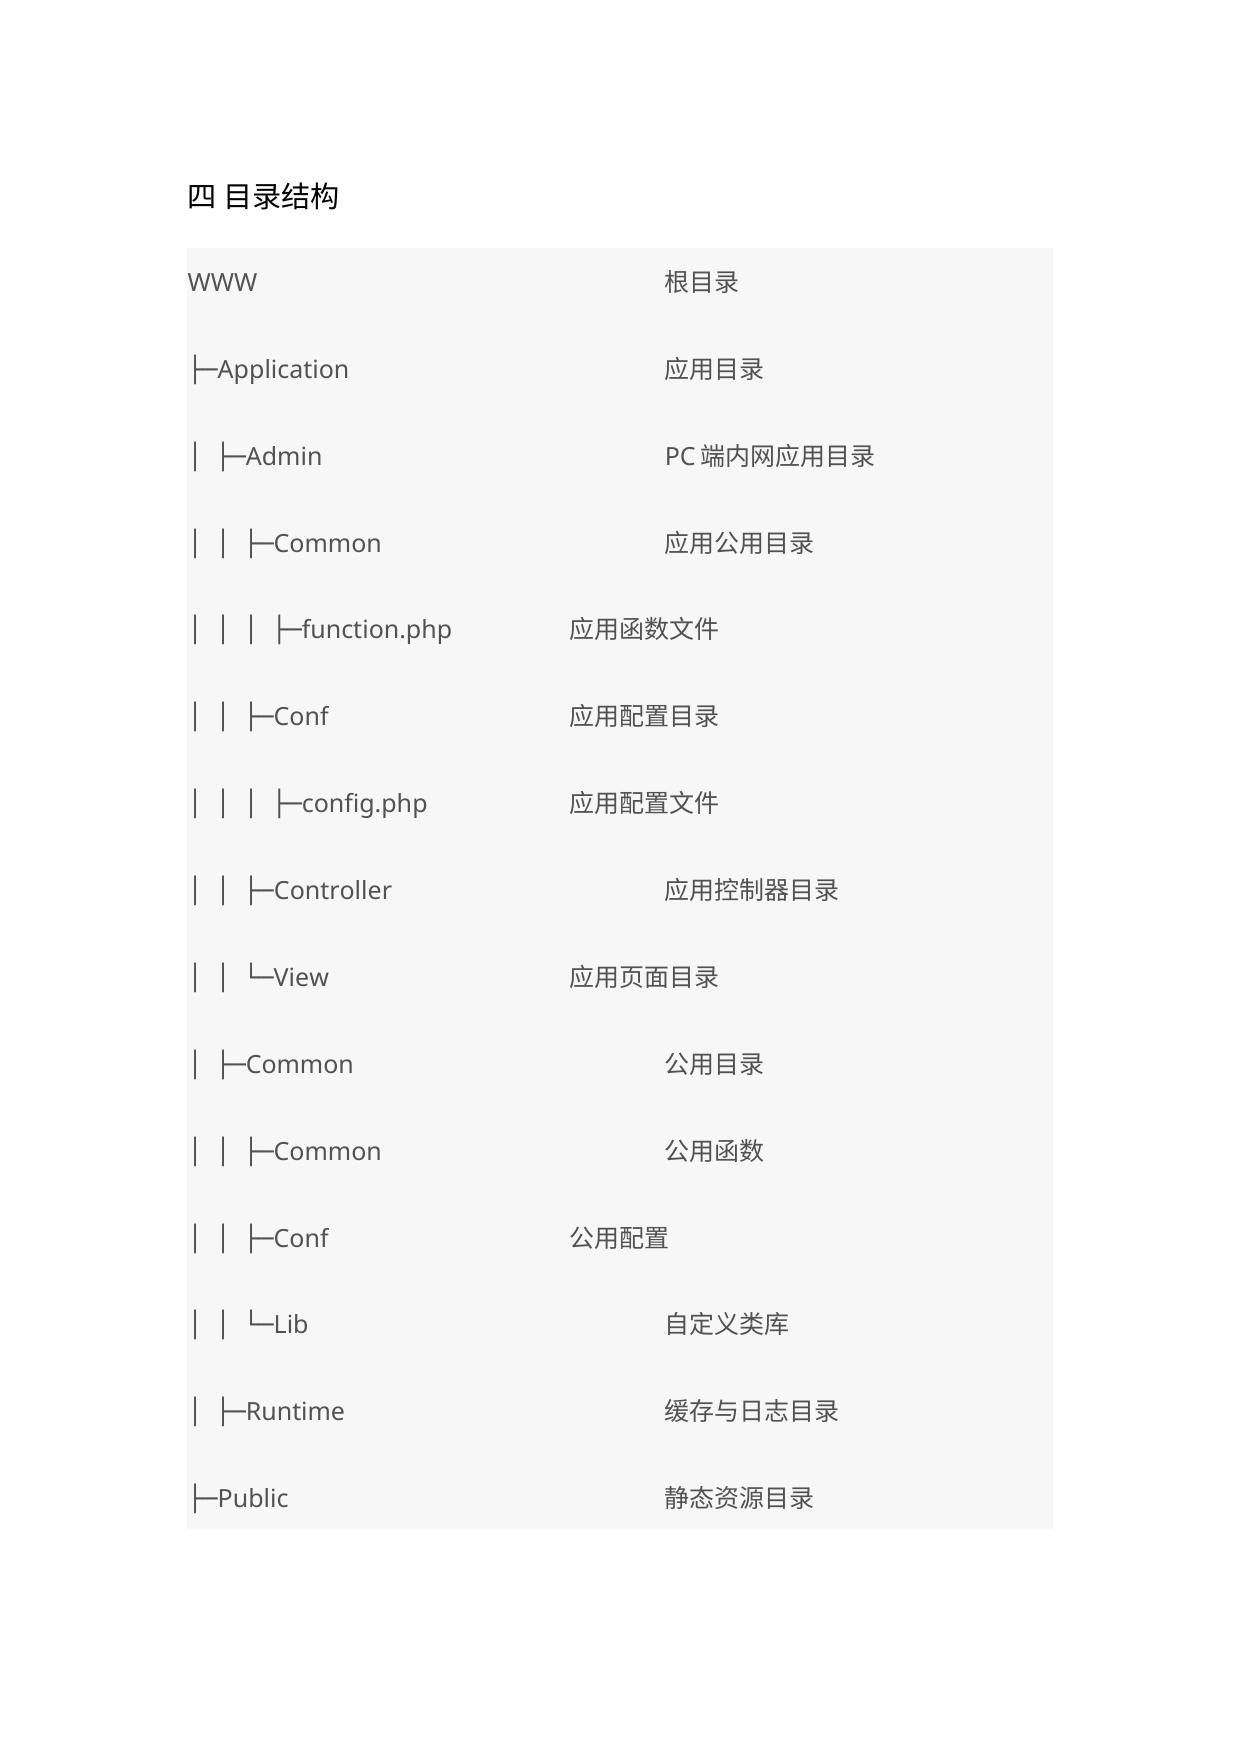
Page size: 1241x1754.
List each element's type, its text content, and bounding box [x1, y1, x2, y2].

text │ ├─Common 公用目录 [187, 1030, 1053, 1095]
text │ │ │ ├─config.php 应用配置文件 [187, 769, 1053, 834]
text │ │ ├─Conf 公用配置 [187, 1204, 1053, 1269]
list 四 目录结构 [187, 162, 1053, 227]
text │ │ └─View 应用页面目录 [187, 943, 1053, 1008]
text │ ├─Runtime 缓存与日志目录 [187, 1377, 1053, 1442]
text │ │ │ ├─function.php 应用函数文件 [187, 596, 1053, 661]
text │ │ ├─Common 公用函数 [187, 1117, 1053, 1182]
text │ │ ├─Common 应用公用目录 [187, 509, 1053, 574]
text WWW 根目录 [187, 248, 1053, 313]
text ├─Application 应用目录 [187, 335, 1053, 400]
text │ ├─Admin PC端内网应用目录 [187, 422, 1053, 487]
text │ │ ├─Conf 应用配置目录 [187, 682, 1053, 747]
text │ │ ├─Controller 应用控制器目录 [187, 856, 1053, 921]
text ├─Public 静态资源目录 [187, 1464, 1053, 1529]
text │ │ └─Lib 自定义类库 [187, 1291, 1053, 1356]
